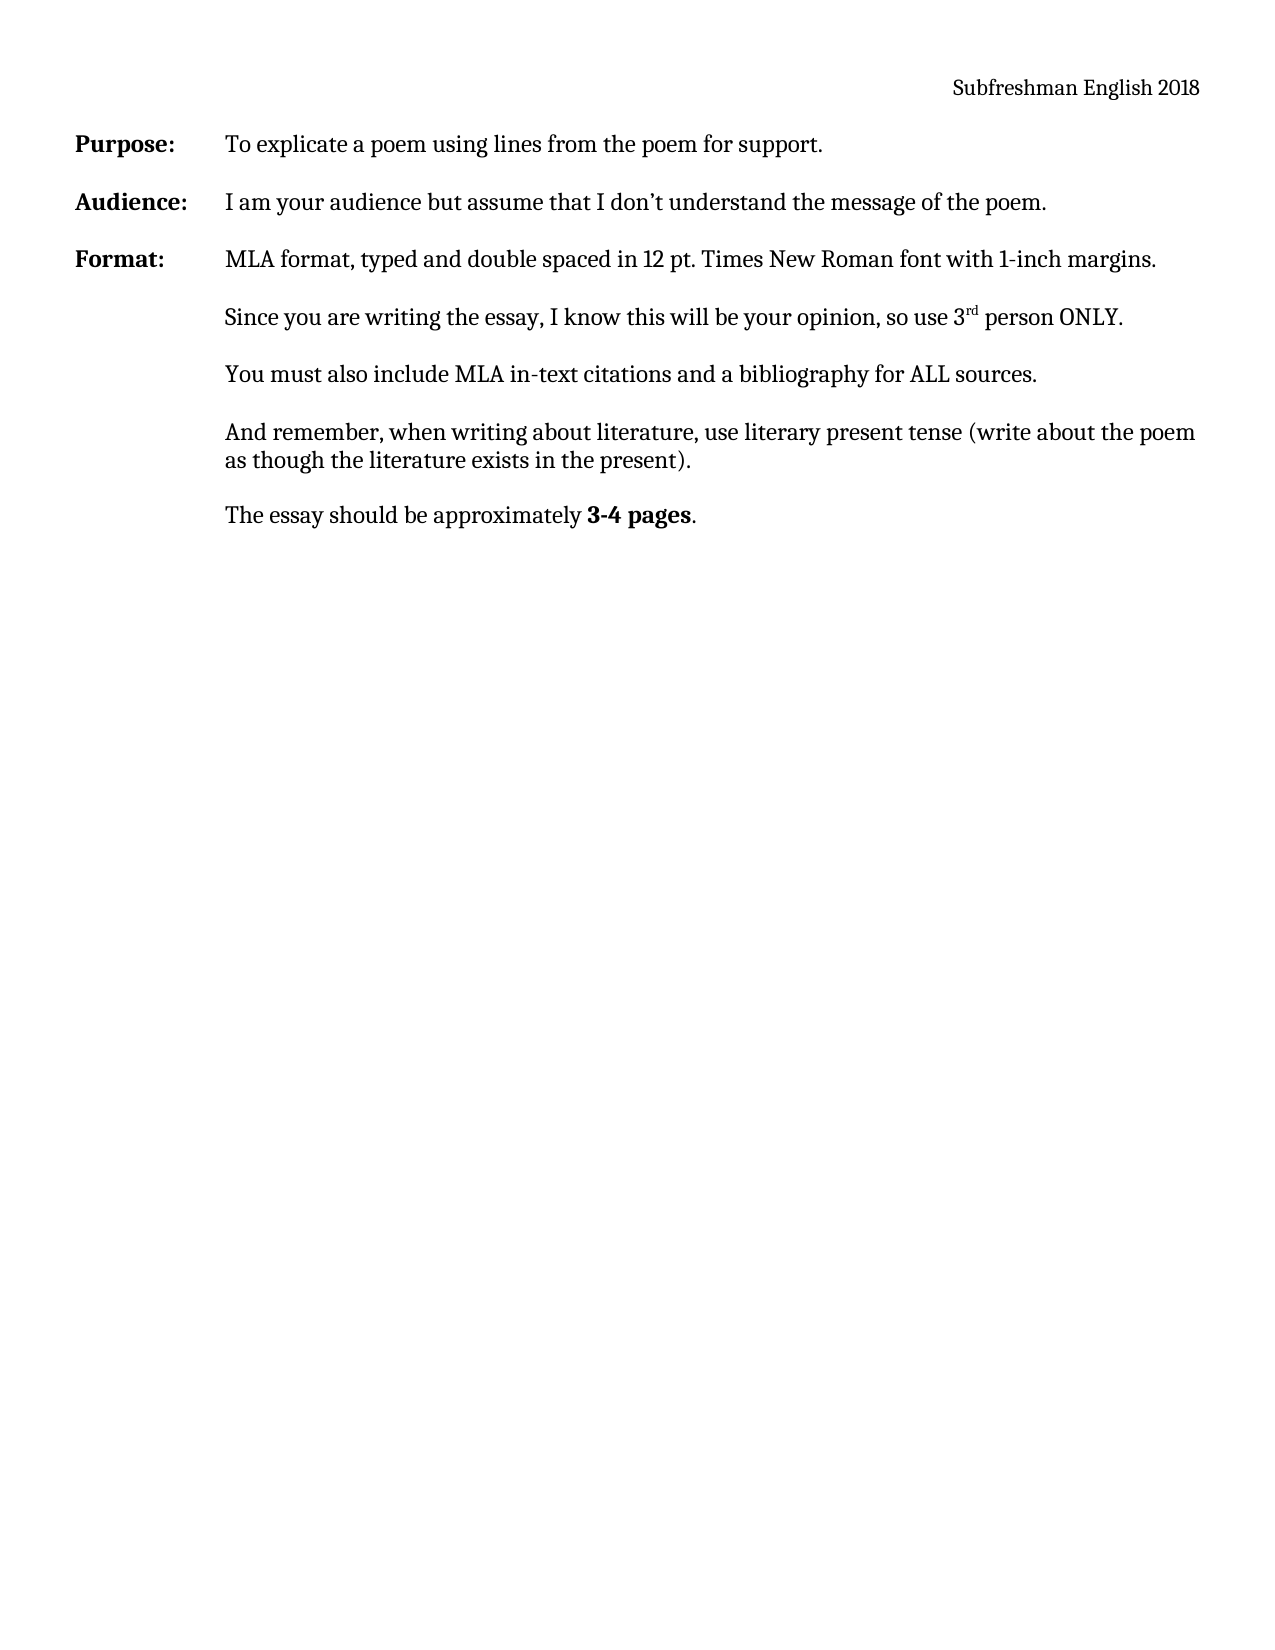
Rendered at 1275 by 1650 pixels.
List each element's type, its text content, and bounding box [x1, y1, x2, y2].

text You must also include MLA in-text citations and a bibliography for ALL sources. [225, 360, 1200, 389]
text Purpose: To explicate a poem using lines from the poem for support. [75, 130, 1200, 159]
text Audience: I am your audience but assume that I don’t understand the message of the poem. [75, 188, 1200, 216]
text The essay should be approximately 3-4 pages. [225, 501, 1200, 530]
text Since you are writing the essay, I know this will be your opinion, so use 3rd person ONLY. [225, 303, 1200, 331]
text Format: MLA format, typed and double spaced in 12 pt. Times New Roman font with 1-inch margins. [75, 245, 1200, 274]
text And remember, when writing about literature, use literary present tense (write about the poem as though the literature exists in the present). [75, 418, 1200, 475]
